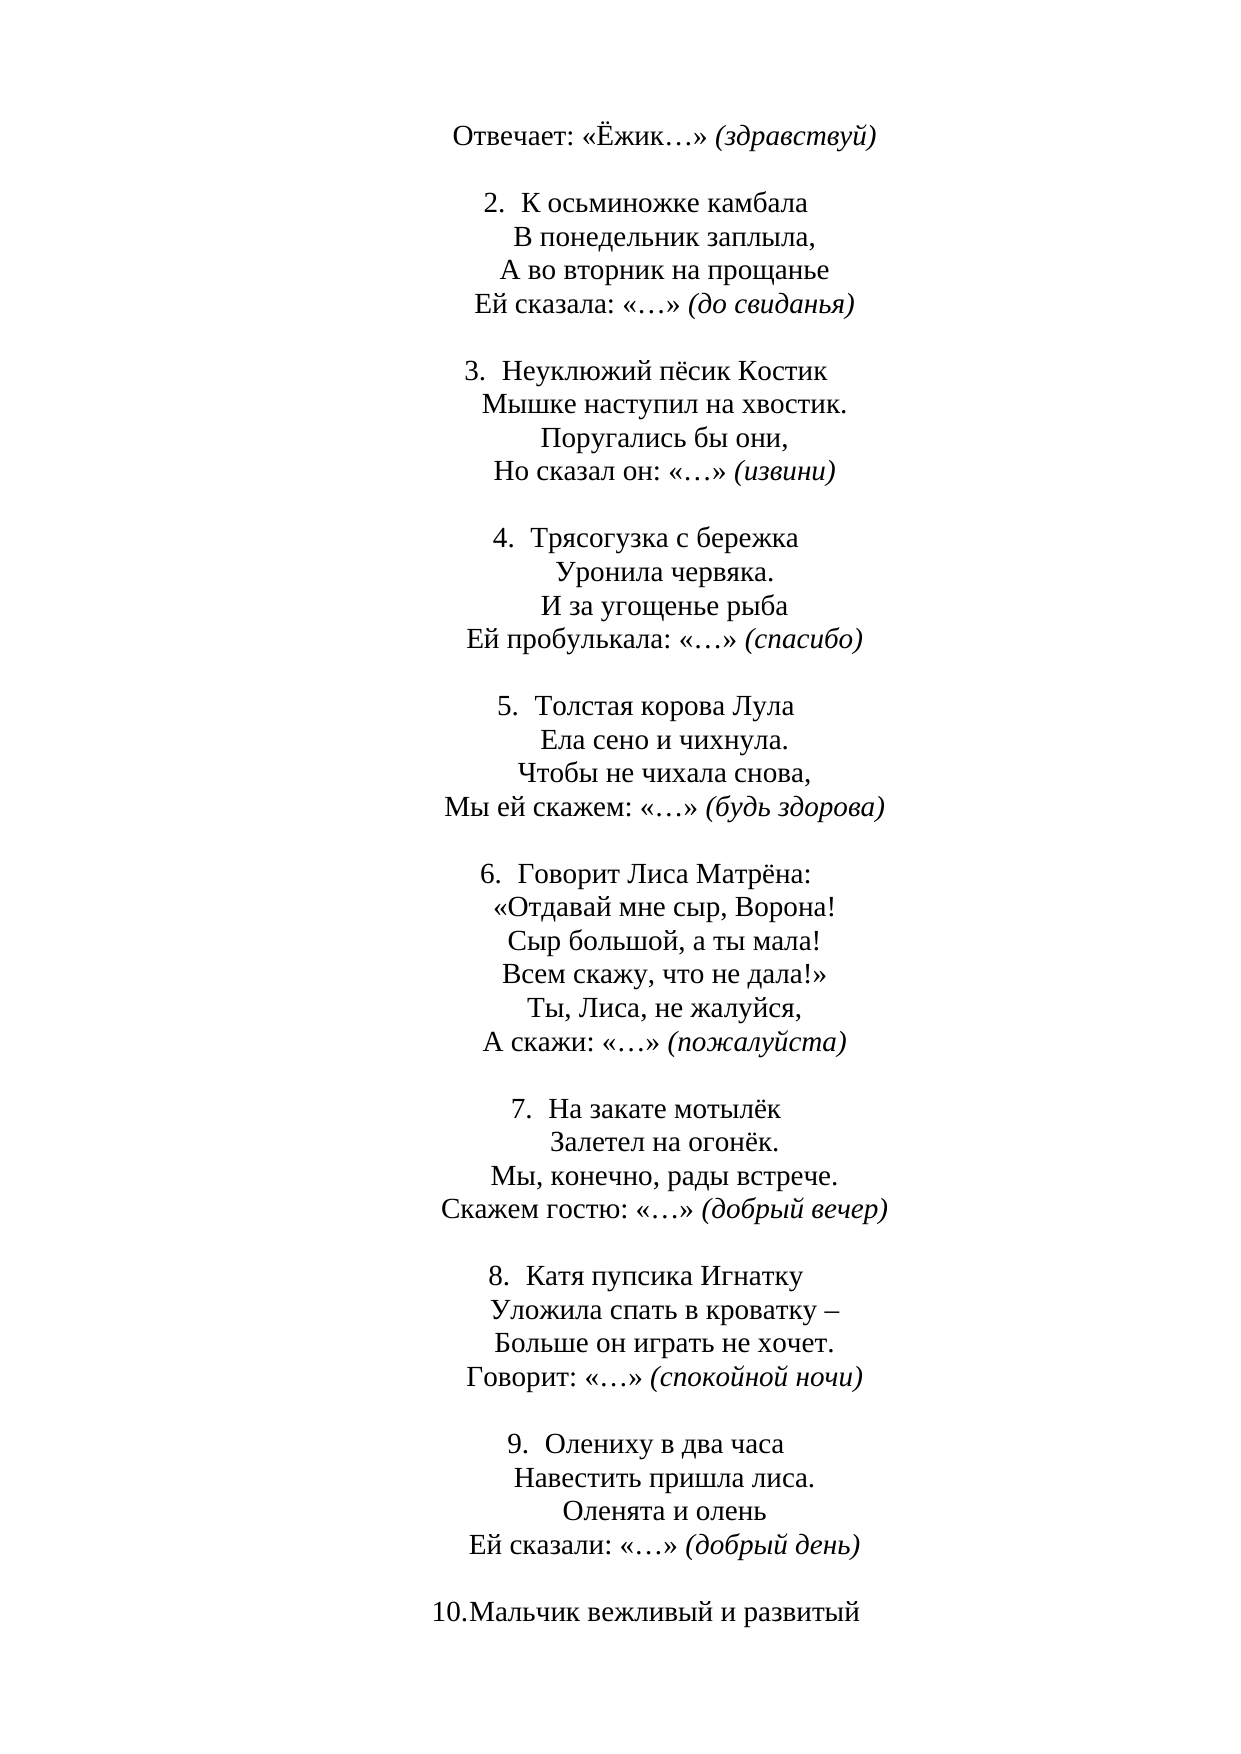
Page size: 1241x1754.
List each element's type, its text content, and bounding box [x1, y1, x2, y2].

text И за угощенье рыба [177, 588, 1152, 621]
list Мальчик вежливый и развитый [140, 1594, 1152, 1627]
text Скажем гостю: «…» (добрый вечер) [177, 1191, 1152, 1225]
list К осьминожке камбала [140, 185, 1152, 219]
text Навестить пришла лиса. [177, 1460, 1152, 1493]
text Ей сказала: «…» (до свиданья) [177, 286, 1152, 319]
text Отвечает: «Ёжик…» (здравствуй) [177, 118, 1152, 152]
text В понедельник заплыла, [177, 219, 1152, 252]
list Неуклюжий пёсик Костик [140, 353, 1152, 386]
text Говорит: «…» (спокойной ночи) [177, 1359, 1152, 1393]
text «Отдавай мне сыр, Ворона! [177, 889, 1152, 923]
text А во вторник на прощанье [177, 252, 1152, 286]
text Но сказал он: «…» (извини) [177, 453, 1152, 487]
text Сыр большой, а ты мала! [177, 923, 1152, 957]
text Чтобы не чихала снова, [177, 755, 1152, 789]
list Олениху в два часа [140, 1426, 1152, 1460]
text Всем скажу, что не дала!» [177, 957, 1152, 990]
list Толстая корова Лула [140, 688, 1152, 722]
text Мы, конечно, рады встрече. [177, 1158, 1152, 1191]
list На закате мотылёк [140, 1091, 1152, 1124]
text Оленята и олень [177, 1493, 1152, 1527]
text Мышке наступил на хвостик. [177, 386, 1152, 420]
list Говорит Лиса Матрёна: [140, 856, 1152, 889]
text Уронила червяка. [177, 554, 1152, 588]
text Больше он играть не хочет. [177, 1326, 1152, 1359]
text Поругались бы они, [177, 420, 1152, 453]
text Ей сказали: «…» (добрый день) [177, 1527, 1152, 1560]
text Ей пробулькала: «…» (спасибо) [177, 621, 1152, 655]
text Залетел на огонёк. [177, 1124, 1152, 1158]
text Мы ей скажем: «…» (будь здорова) [177, 789, 1152, 822]
text Ты, Лиса, не жалуйся, [177, 990, 1152, 1024]
text Уложила спать в кроватку – [177, 1292, 1152, 1326]
text А скажи: «…» (пожалуйста) [177, 1024, 1152, 1057]
list Трясогузка с бережка [140, 521, 1152, 554]
list Катя пупсика Игнатку [140, 1258, 1152, 1292]
text Ела сено и чихнула. [177, 722, 1152, 755]
